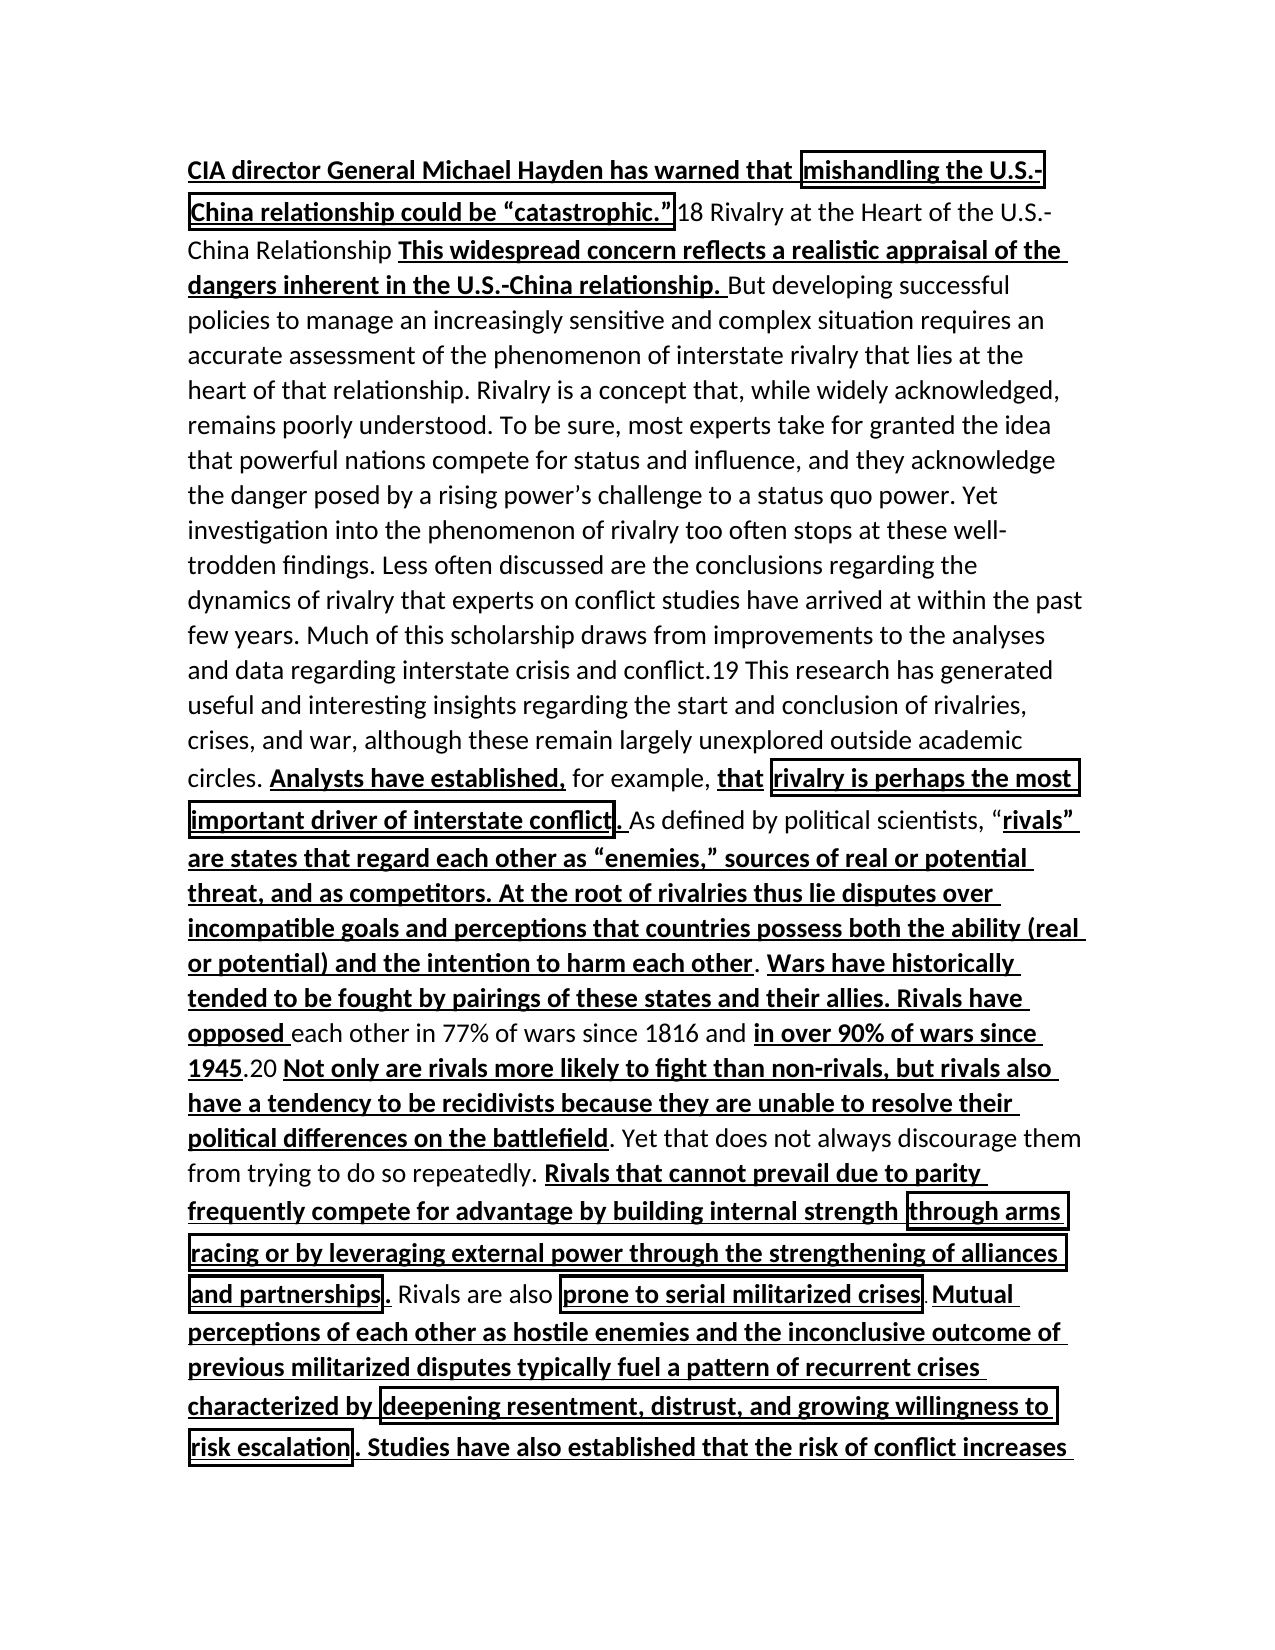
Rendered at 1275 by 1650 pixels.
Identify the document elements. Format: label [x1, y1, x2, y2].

text [187, 150, 1087, 1467]
